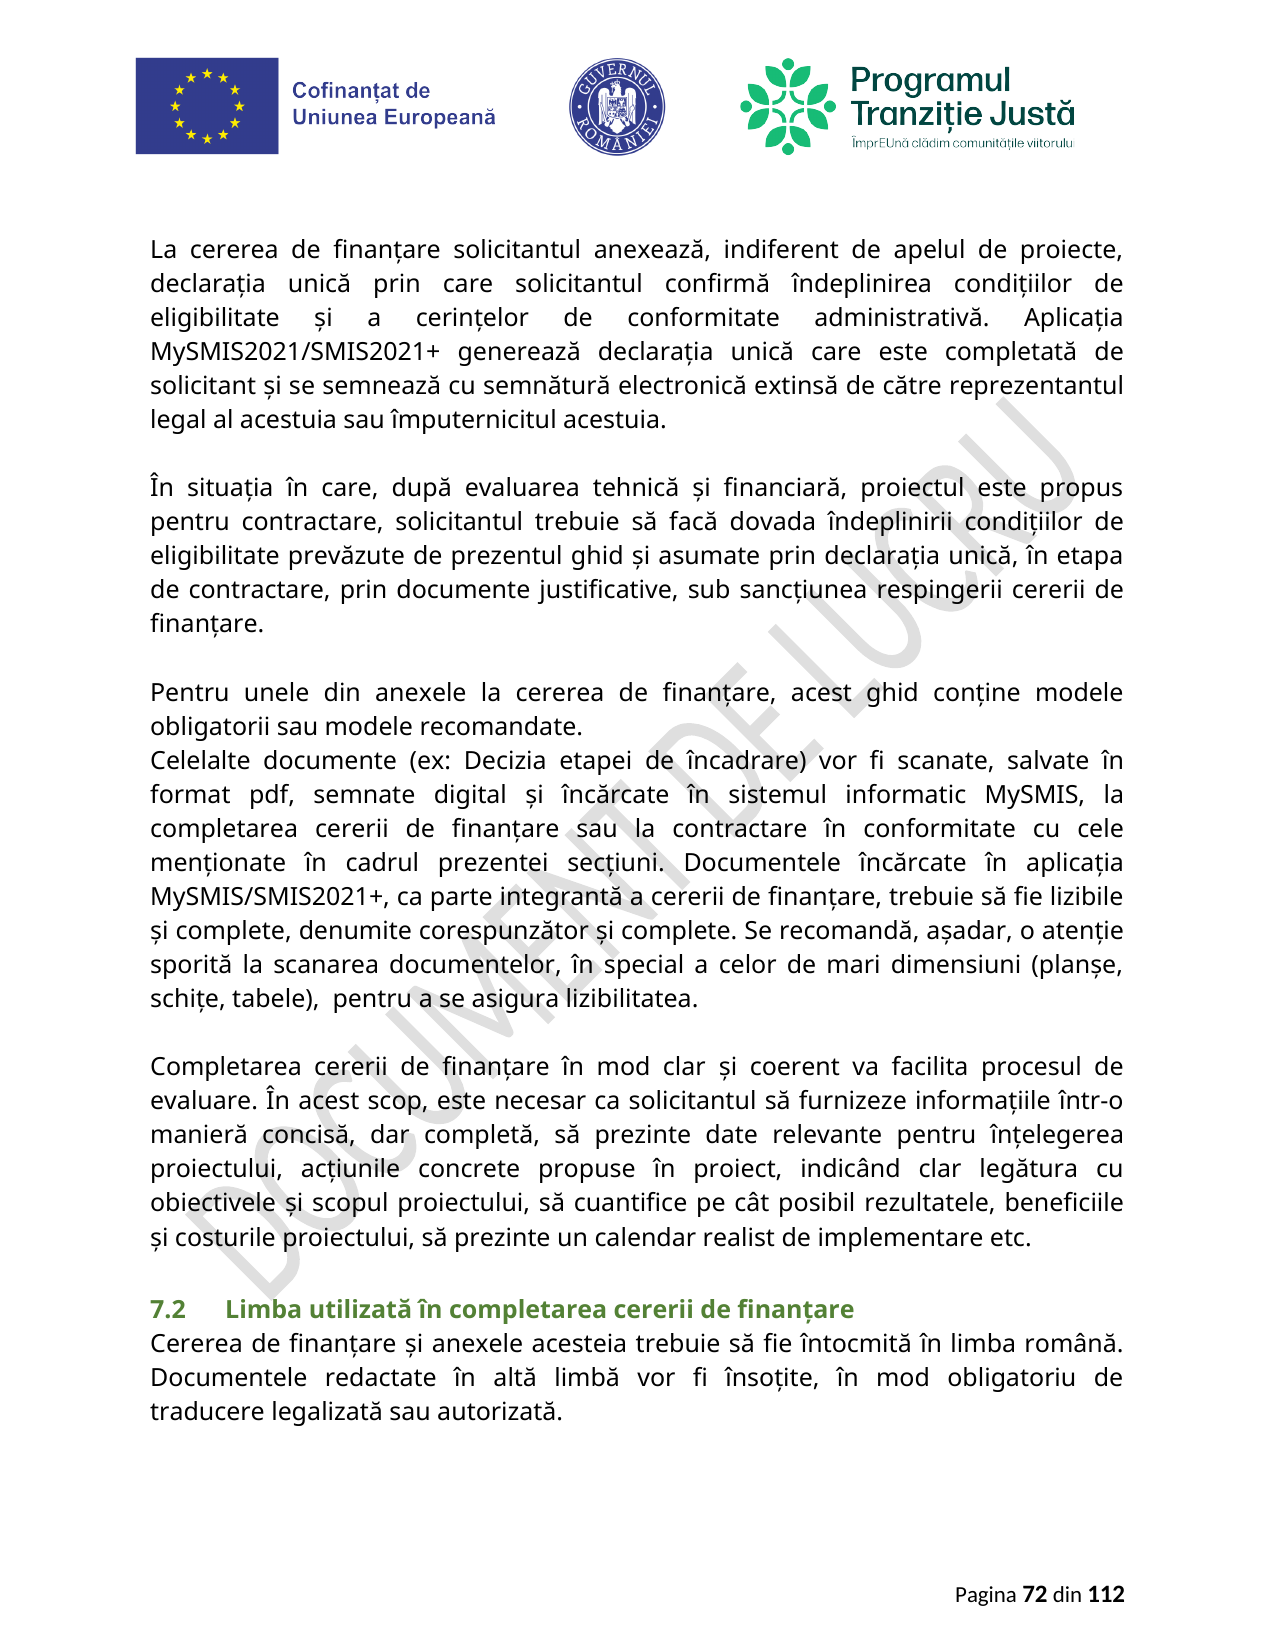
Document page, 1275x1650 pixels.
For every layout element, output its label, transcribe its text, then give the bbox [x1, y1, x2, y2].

text Pentru unele din anexele la cererea de finanțare, acest ghid conține modele obligatorii sau modele recomandate. [150, 674, 1125, 742]
text Celelalte documente (ex: Decizia etapei de încadrare) vor fi scanate, salvate în format pdf, semnate digital și încărcate în sistemul informatic MySMIS, la completarea cererii de finanțare sau la contractare în conformitate cu cele menționate în cadrul prezentei secțiuni. Documentele încărcate în aplicația MySMIS/SMIS2021+, ca parte integrantă a cererii de finanțare, trebuie să fie lizibile și complete, denumite corespunzător și complete. Se recomandă, așadar, o atenție sporită la scanarea documentelor, în special a celor de mari dimensiuni (planșe, schițe, tabele), pentru a se asigura lizibilitatea. [150, 742, 1125, 1015]
text La cererea de finanțare solicitantul anexează, indiferent de apelul de proiecte, declarația unică prin care solicitantul confirmă îndeplinirea condițiilor de eligibilitate și a cerințelor de conformitate administrativă. Aplicația MySMIS2021/SMIS2021+ generează declarația unică care este completată de solicitant și se semnează cu semnătură electronică extinsă de către reprezentantul legal al acestuia sau împuternicitul acestuia. [150, 231, 1125, 436]
text Completarea cererii de finanțare în mod clar şi coerent va facilita procesul de evaluare. În acest scop, este necesar ca solicitantul să furnizeze informațiile într-o manieră concisă, dar completă, să prezinte date relevante pentru înțelegerea proiectului, acțiunile concrete propuse în proiect, indicând clar legătura cu obiectivele şi scopul proiectului, să cuantifice pe cât posibil rezultatele, beneficiile şi costurile proiectului, să prezinte un calendar realist de implementare etc. [150, 1049, 1125, 1253]
subtitle Limba utilizată în completarea cererii de finanțare [150, 1291, 1125, 1326]
text În situația în care, după evaluarea tehnică și financiară, proiectul este propus pentru contractare, solicitantul trebuie să facă dovada îndeplinirii condițiilor de eligibilitate prevăzute de prezentul ghid și asumate prin declarația unică, în etapa de contractare, prin documente justificative, sub sancțiunea respingerii cererii de finanțare. [150, 470, 1125, 640]
text Cererea de finanțare și anexele acesteia trebuie să fie întocmită în limba română. Documentele redactate în altă limbă vor fi însoțite, în mod obligatoriu de traducere legalizată sau autorizată. [150, 1326, 1125, 1428]
